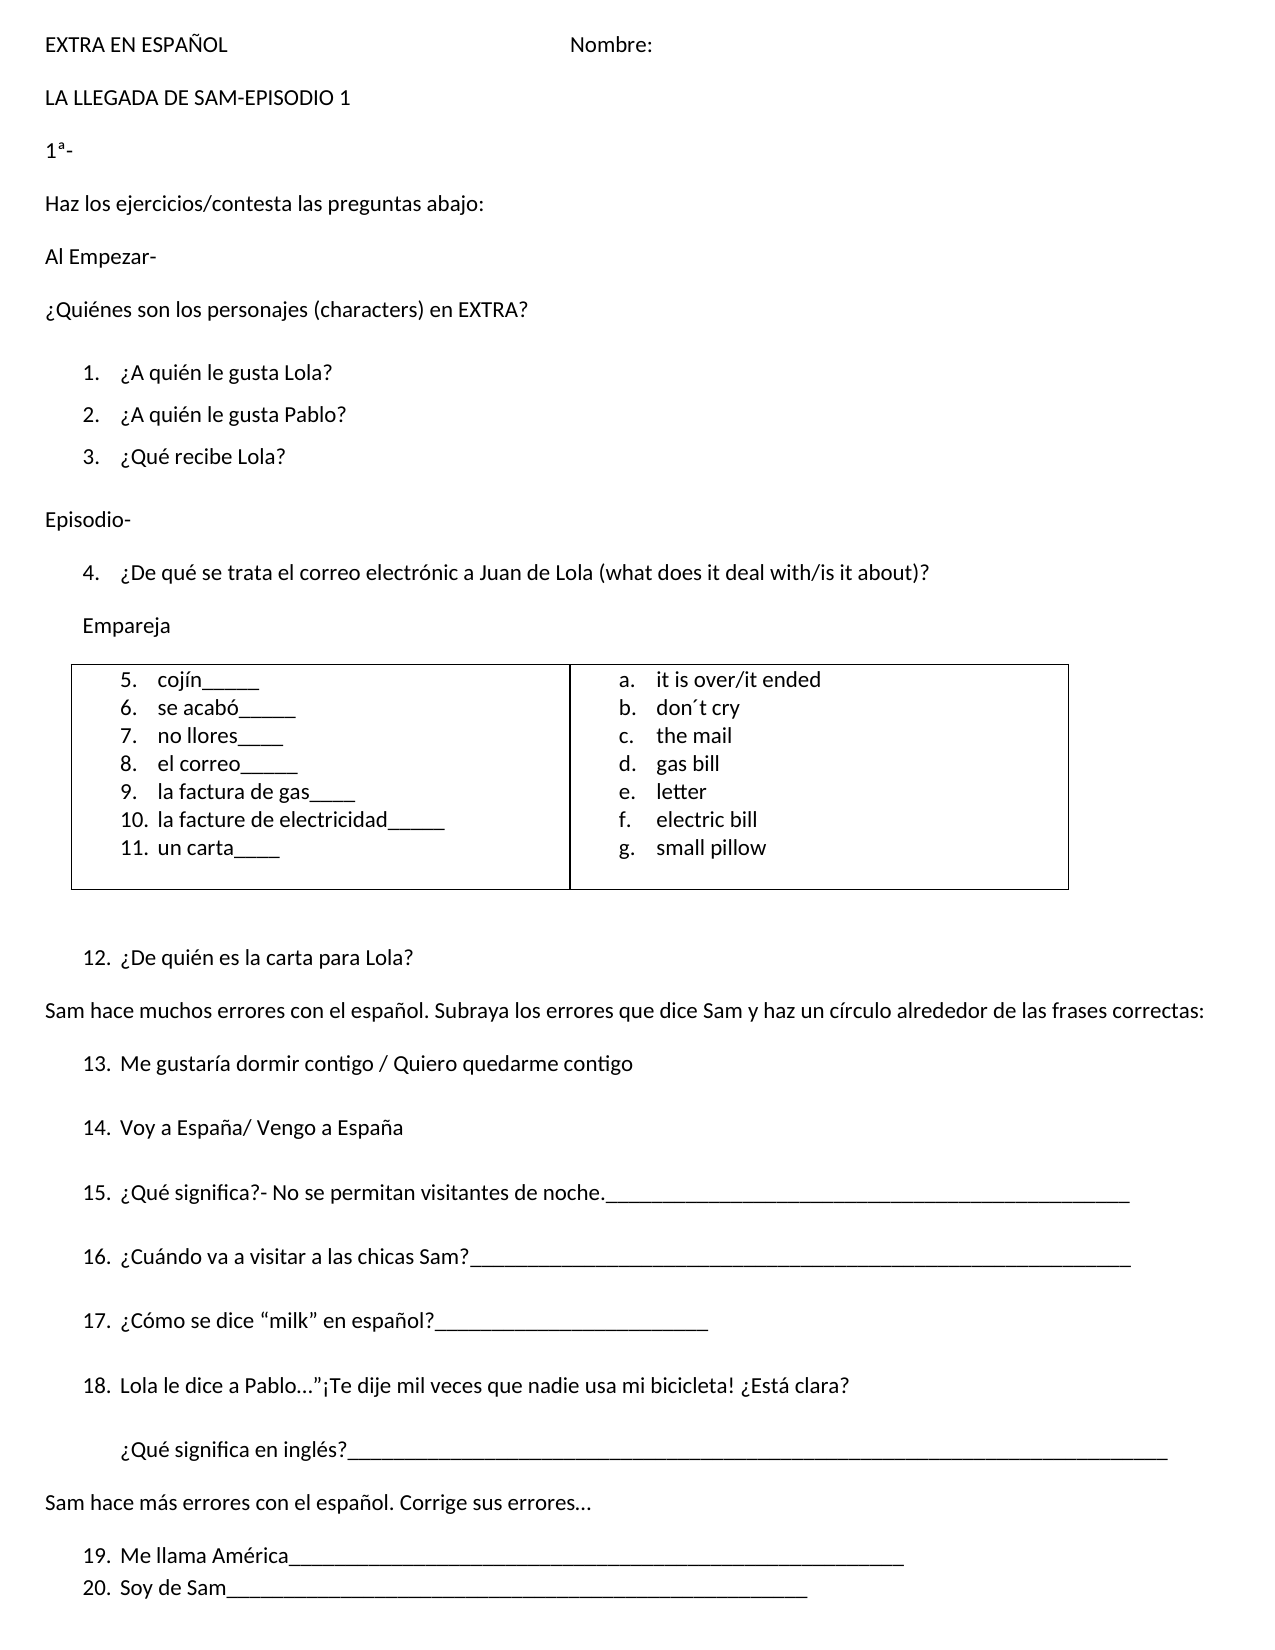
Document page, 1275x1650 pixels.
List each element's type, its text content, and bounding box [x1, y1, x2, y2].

text ¿Quiénes son los personajes (characters) en EXTRA? [45, 295, 1245, 323]
list ¿A quién le gusta Lola? [82, 358, 1245, 386]
text LA LLEGADA DE SAM-EPISODIO 1 [45, 83, 1245, 111]
text Episodio- [45, 505, 1245, 533]
text Sam hace muchos errores con el español. Subraya los errores que dice Sam y haz un círculo alrededor de las frases correctas: [45, 996, 1245, 1024]
list ¿Qué significa en inglés?________________________________________________________________________ [120, 1435, 1245, 1463]
text Haz los ejercicios/contesta las preguntas abajo: [45, 189, 1245, 217]
list Voy a España/ Vengo a España [82, 1113, 1245, 1141]
list ¿Cómo se dice “milk” en español?________________________ [82, 1307, 1245, 1334]
list Lola le dice a Pablo…”¡Te dije mil veces que nadie usa mi bicicleta! ¿Está clara? [82, 1371, 1245, 1399]
table_header it is over/it ended don´t cry the mail gas bill letter electric bill small pillow [571, 665, 1068, 889]
list ¿Cuándo va a visitar a las chicas Sam?__________________________________________________________ [82, 1242, 1245, 1270]
text Sam hace más errores con el español. Corrige sus errores… [45, 1488, 1245, 1516]
list ¿De qué se trata el correo electrónic a Juan de Lola (what does it deal with/is it about)? [82, 558, 1245, 586]
text Empareja [82, 611, 1245, 639]
list Soy de Sam___________________________________________________ [82, 1573, 1245, 1602]
list ¿Qué significa?- No se permitan visitantes de noche.______________________________________________ [82, 1178, 1245, 1206]
list Me llama América______________________________________________________ [82, 1541, 1245, 1569]
list ¿De quién es la carta para Lola? [82, 943, 1245, 971]
list Me gustaría dormir contigo / Quiero quedarme contigo [82, 1049, 1245, 1077]
list ¿Qué recibe Lola? [82, 442, 1245, 470]
table_header cojín_____ se acabó_____ no llores____ el correo_____ la factura de gas____ la facture de electricidad_____ un carta____ [72, 665, 569, 889]
text 1ª- [45, 136, 1245, 164]
text EXTRA EN ESPAÑOL Nombre: [45, 30, 1245, 58]
text Al Empezar- [45, 242, 1245, 270]
list ¿A quién le gusta Pablo? [82, 400, 1245, 428]
